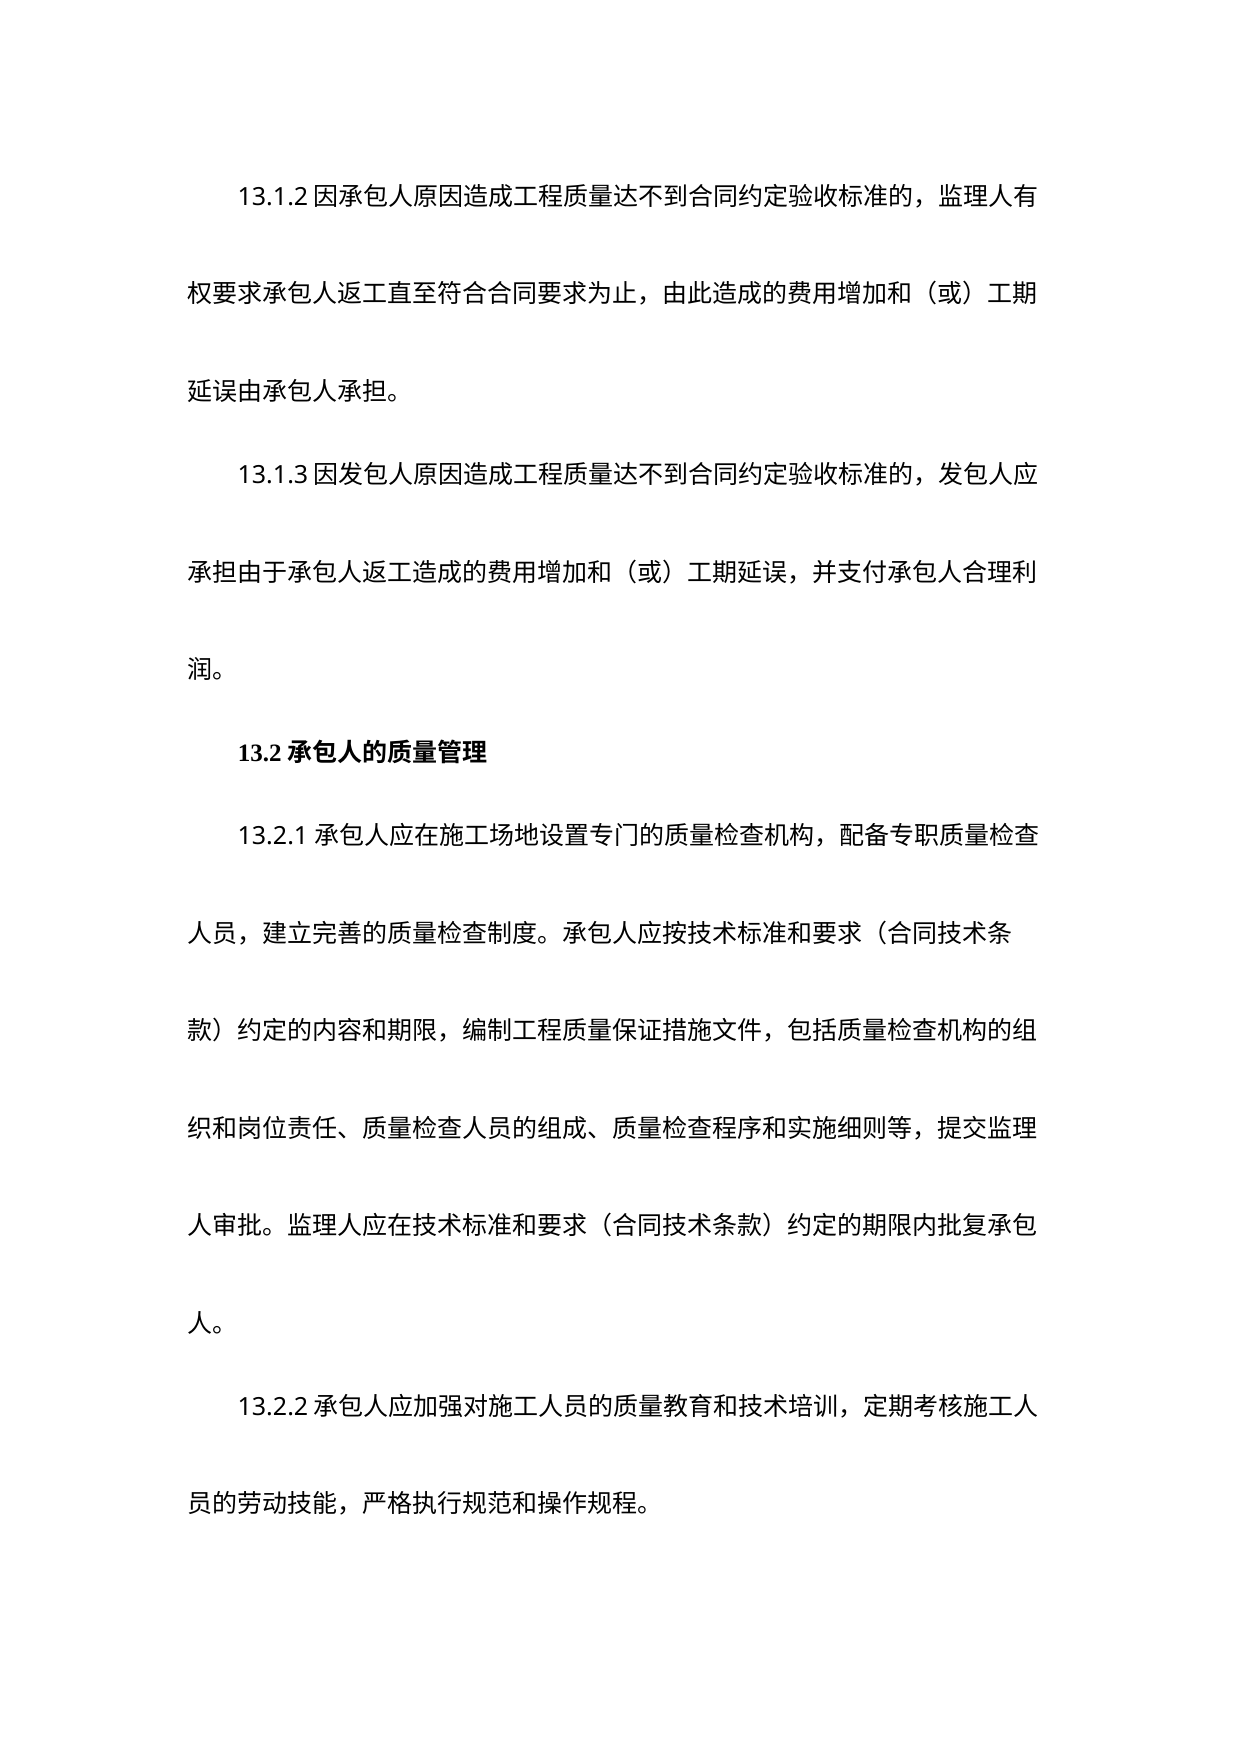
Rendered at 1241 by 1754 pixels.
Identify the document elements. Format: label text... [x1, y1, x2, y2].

text 13.1.3因发包人原因造成工程质量达不到合同约定验收标准的，发包人应承担由于承包人返工造成的费用增加和（或）工期延误，并支付承包人合理利润。 [187, 440, 1053, 700]
text 13.2.1 承包人应在施工场地设置专门的质量检查机构，配备专职质量检查人员，建立完善的质量检查制度。承包人应按技术标准和要求（合同技术条款）约定的内容和期限，编制工程质量保证措施文件，包括质量检查机构的组织和岗位责任、质量检查人员的组成、质量检查程序和实施细则等，提交监理人审批。监理人应在技术标准和要求（合同技术条款）约定的期限内批复承包人。 [187, 801, 1053, 1354]
text 13.2.2承包人应加强对施工人员的质量教育和技术培训，定期考核施工人员的劳动技能，严格执行规范和操作规程。 [187, 1372, 1053, 1534]
text 13.2 承包人的质量管理 [187, 718, 1053, 783]
text 13.1.2因承包人原因造成工程质量达不到合同约定验收标准的，监理人有权要求承包人返工直至符合合同要求为止，由此造成的费用增加和（或）工期延误由承包人承担。 [187, 162, 1053, 422]
